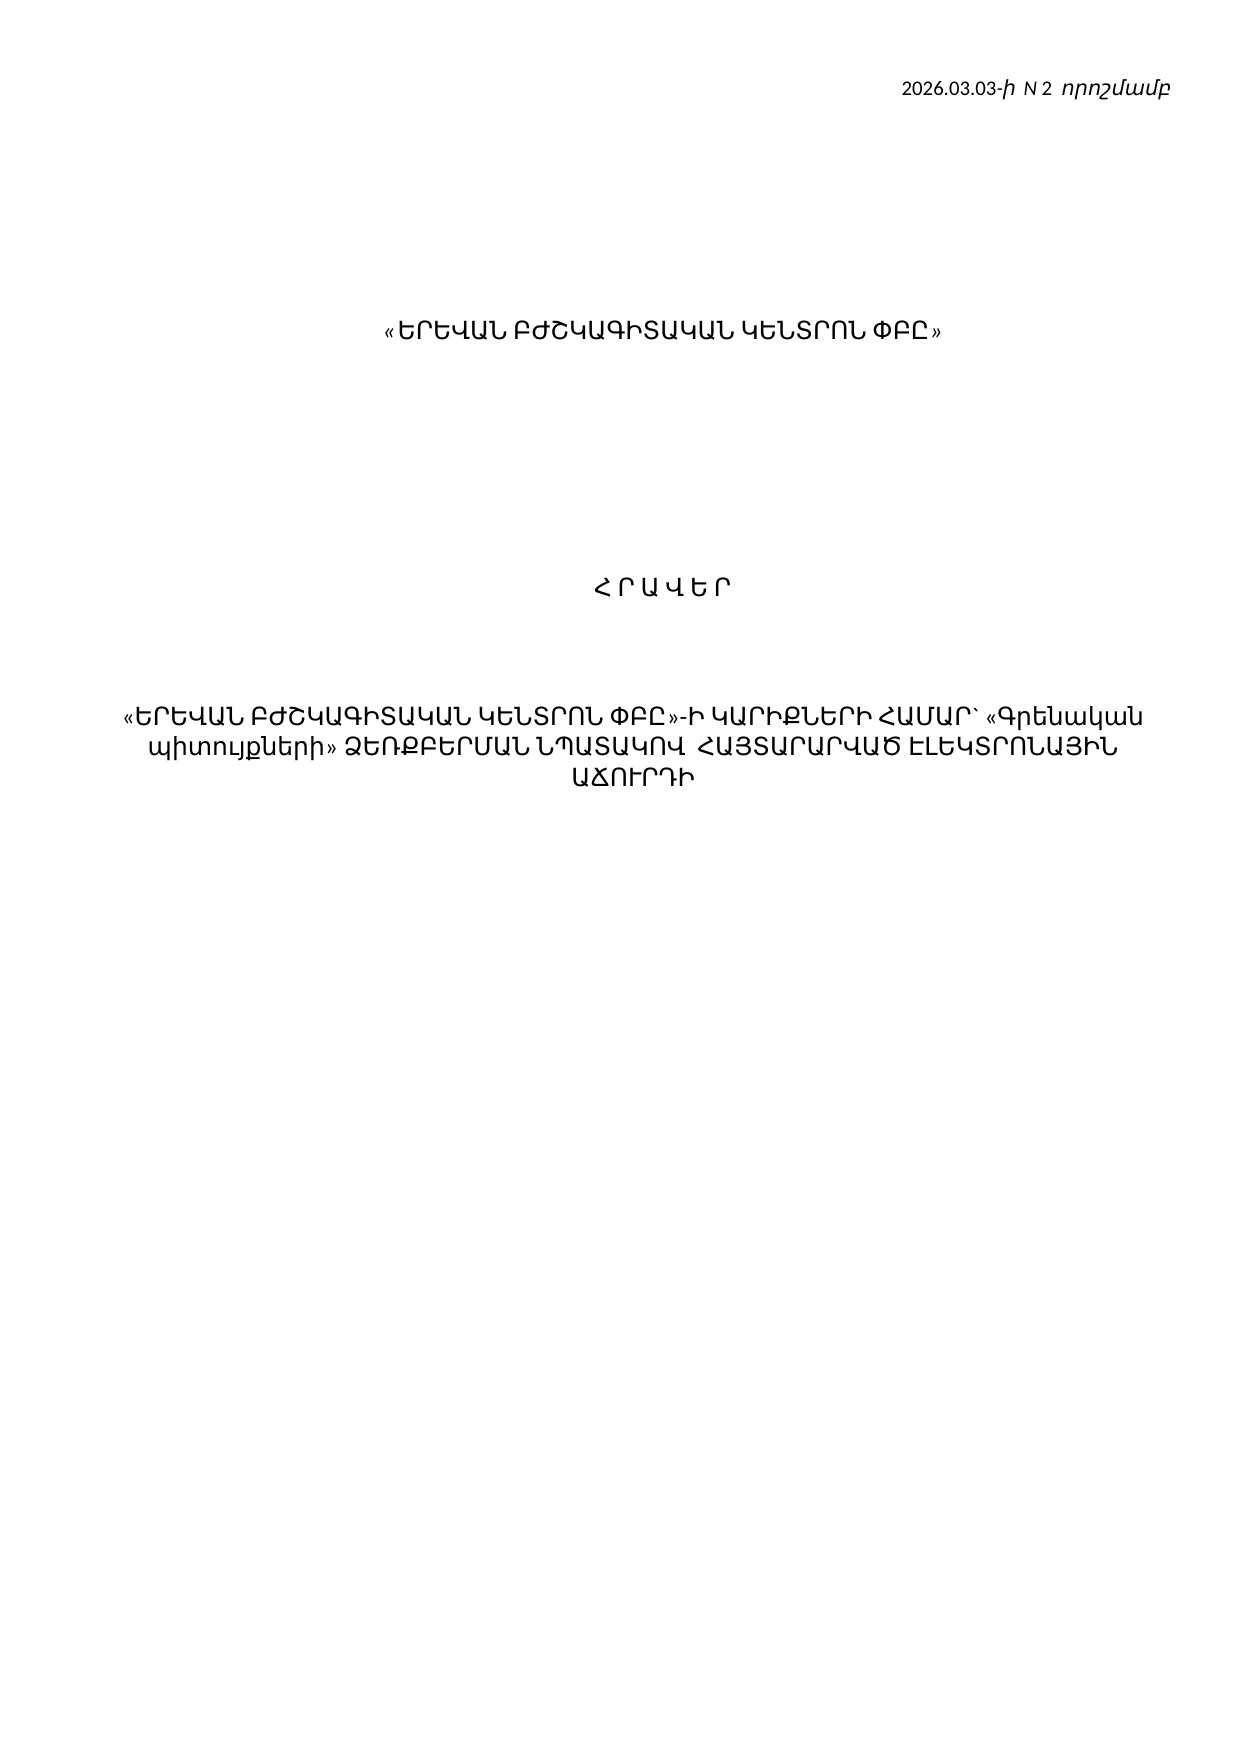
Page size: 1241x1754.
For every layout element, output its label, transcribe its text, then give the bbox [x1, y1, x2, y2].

text 2026.03.03 -ի N 2 որոշմամբ [94, 75, 1171, 100]
text Հ Ր Ա Վ Ե Ր [94, 572, 1172, 602]
text «ԵՐԵՎԱՆ ԲԺՇԿԱԳԻՏԱԿԱՆ ԿԵՆՏՐՈՆ ՓԲԸ»-Ի ԿԱՐԻՔՆԵՐԻ ՀԱՄԱՐ` «Գրենական պիտույքների» ՁԵՌՔԲԵՐՄԱՆ ՆՊԱՏԱԿՈՎ ՀԱՅՏԱՐԱՐՎԱԾ ԷԼԵԿՏՐՈՆԱՅԻՆ ԱՃՈՒՐԴԻ [94, 701, 1172, 792]
text « ԵՐԵՎԱՆ ԲԺՇԿԱԳԻՏԱԿԱՆ ԿԵՆՏՐՈՆ ՓԲԸ» [94, 316, 1172, 346]
